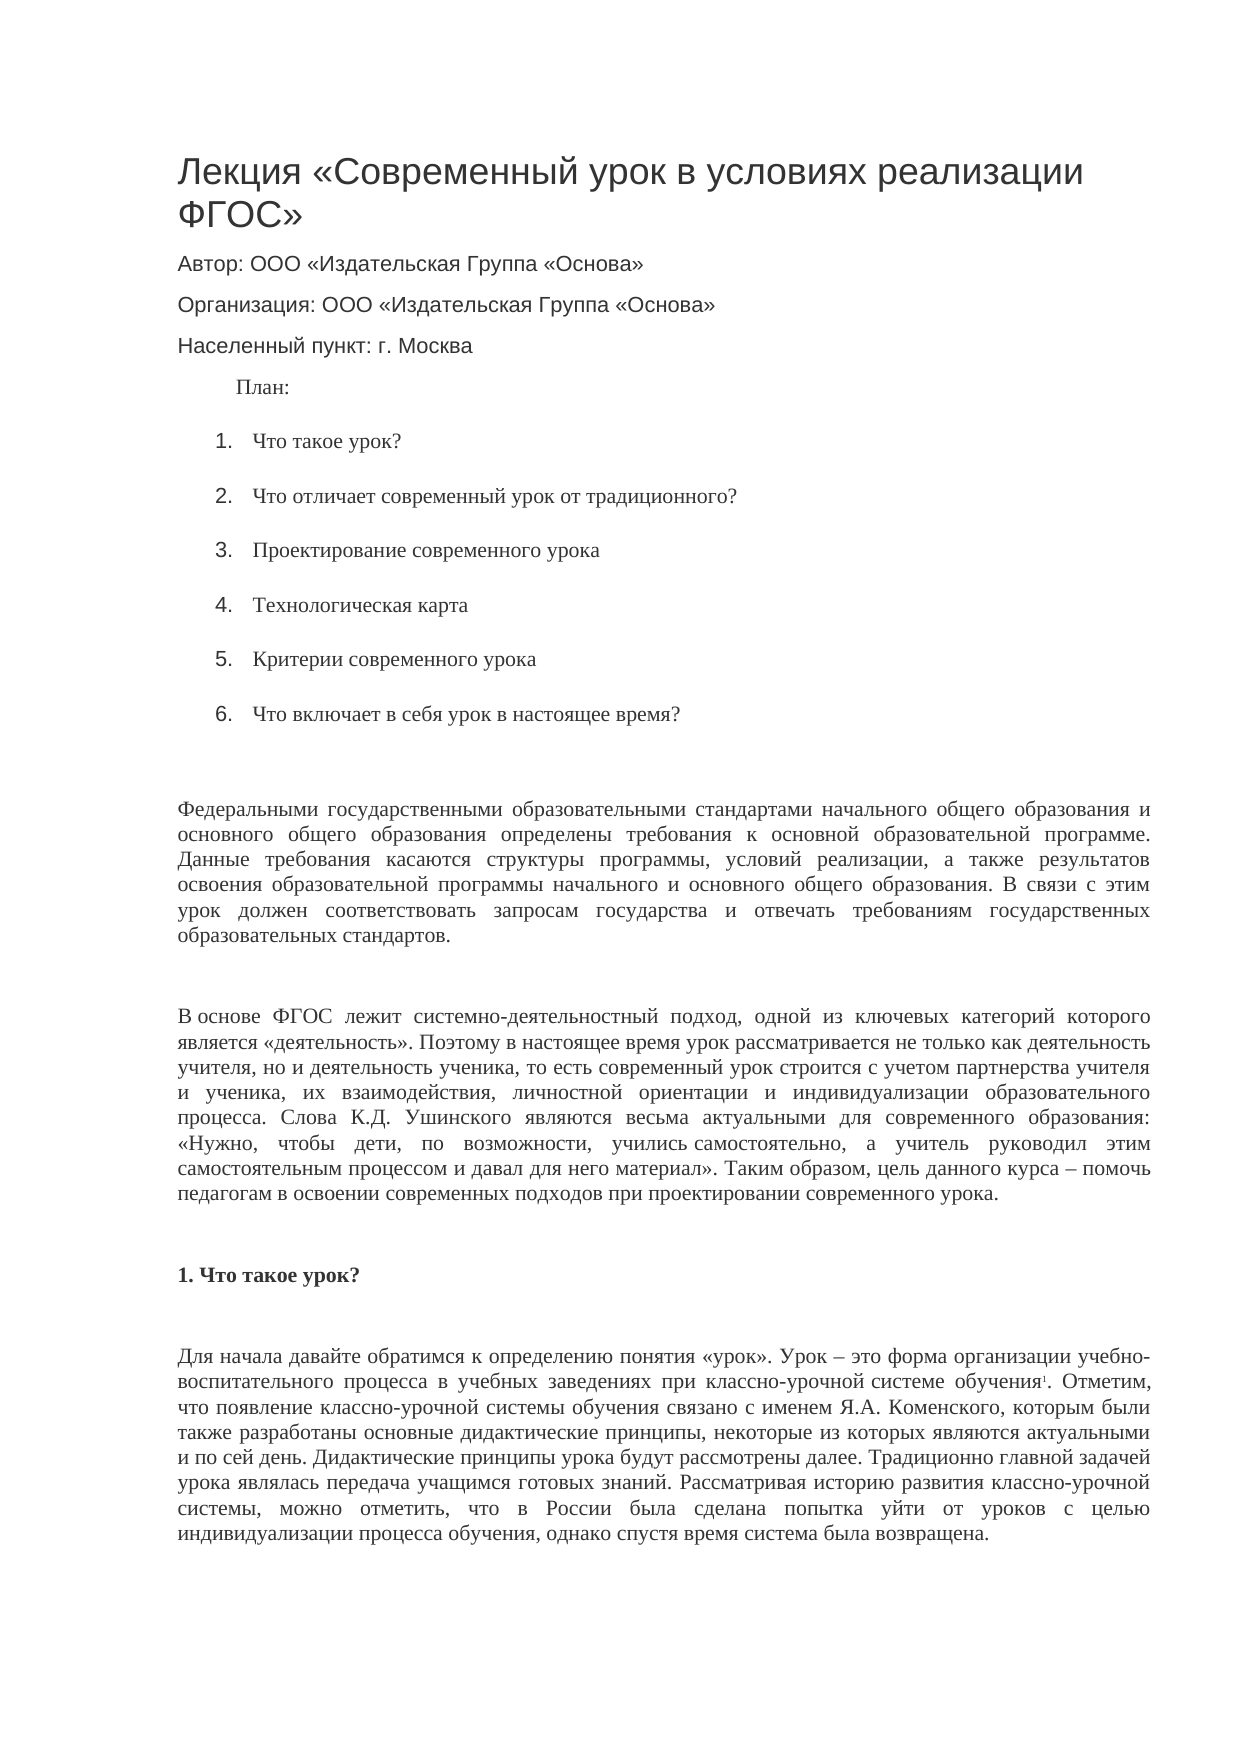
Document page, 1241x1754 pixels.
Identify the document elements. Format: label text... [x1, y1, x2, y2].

text 1. Что такое урок? [177, 1262, 1152, 1287]
list Проектирование современного урока [215, 537, 1152, 562]
text Населенный пункт: г. Москва [177, 333, 1152, 358]
text Организация: ООО «Издательская Группа «Основа» [177, 292, 1152, 317]
text План: [236, 374, 1152, 399]
list Критерии современного урока [215, 646, 1152, 671]
list Что включает в себя урок в настоящее время? [215, 701, 1152, 726]
list Что такое урок? [215, 428, 1152, 453]
list Технологическая карта [215, 592, 1152, 617]
text В основе ФГОС лежит системно-деятельностный подход, одной из ключевых категорий которого является «деятельность». Поэтому в настоящее время урок рассматривается не только как деятельность учителя, но и деятельность ученика, то есть современный урок строится с учетом партнерства учителя и ученика, их взаимодействия, личностной ориентации и индивидуализации образовательного процесса. Слова К.Д. Ушинского являются весьма актуальными для современного образования: «Нужно, чтобы дети, по возможности, учились самостоятельно, а учитель руководил этим самостоятельным процессом и давал для него материал». Таким образом, цель данного курса – помочь педагогам в освоении современных подходов при проектировании современного урока. [177, 1155, 1152, 1205]
text Федеральными государственными образовательными стандартами начального общего образования и основного общего образования определены требования к основной образовательной программе. Данные требования касаются структуры программы, условий реализации, а также результатов освоения образовательной программы начального и основного общего образования. В связи с этим урок должен соответствовать запросам государства и отвечать требованиям государственных образовательных стандартов. [177, 796, 1152, 947]
list Что отличает современный урок от традиционного? [215, 483, 1152, 508]
text В основе ФГОС лежит системно-деятельностный подход, одной из ключевых категорий которого является «деятельность». Поэтому в настоящее время урок рассматривается не только как деятельность учителя, но и деятельность ученика, то есть современный урок строится с учетом партнерства учителя и ученика, их взаимодействия, личностной ориентации и индивидуализации образовательного процесса. Слова К.Д. Ушинского являются весьма актуальными для современного образования: «Нужно, чтобы дети, по возможности, учились самостоятельно, а учитель руководил этим самостоятельным процессом и давал для него материал». Таким образом, цель данного курса – помочь педагогам в освоении современных подходов при проектировании современного урока. [177, 1003, 1152, 1155]
text Для начала давайте обратимся к определению понятия «урок». Урок – это форма организации учебно-воспитательного процесса в учебных заведениях при классно-урочной системе обучения1. Отметим, что появление классно-урочной системы обучения связано с именем Я.А. Коменского, которым были также разработаны основные дидактические принципы, некоторые из которых являются актуальными и по сей день. Дидактические принципы урока будут рассмотрены далее. Традиционно главной задачей урока являлась передача учащимся готовых знаний. Рассматривая историю развития классно-урочной системы, можно отметить, что в России была сделана попытка уйти от уроков с целью индивидуализации процесса обучения, однако спустя время система была возвращена. [177, 1343, 1152, 1545]
text Лекция «Современный урок в условиях реализации ФГОС» [177, 149, 1152, 236]
text Автор: ООО «Издательская Группа «Основа» [177, 251, 1152, 276]
